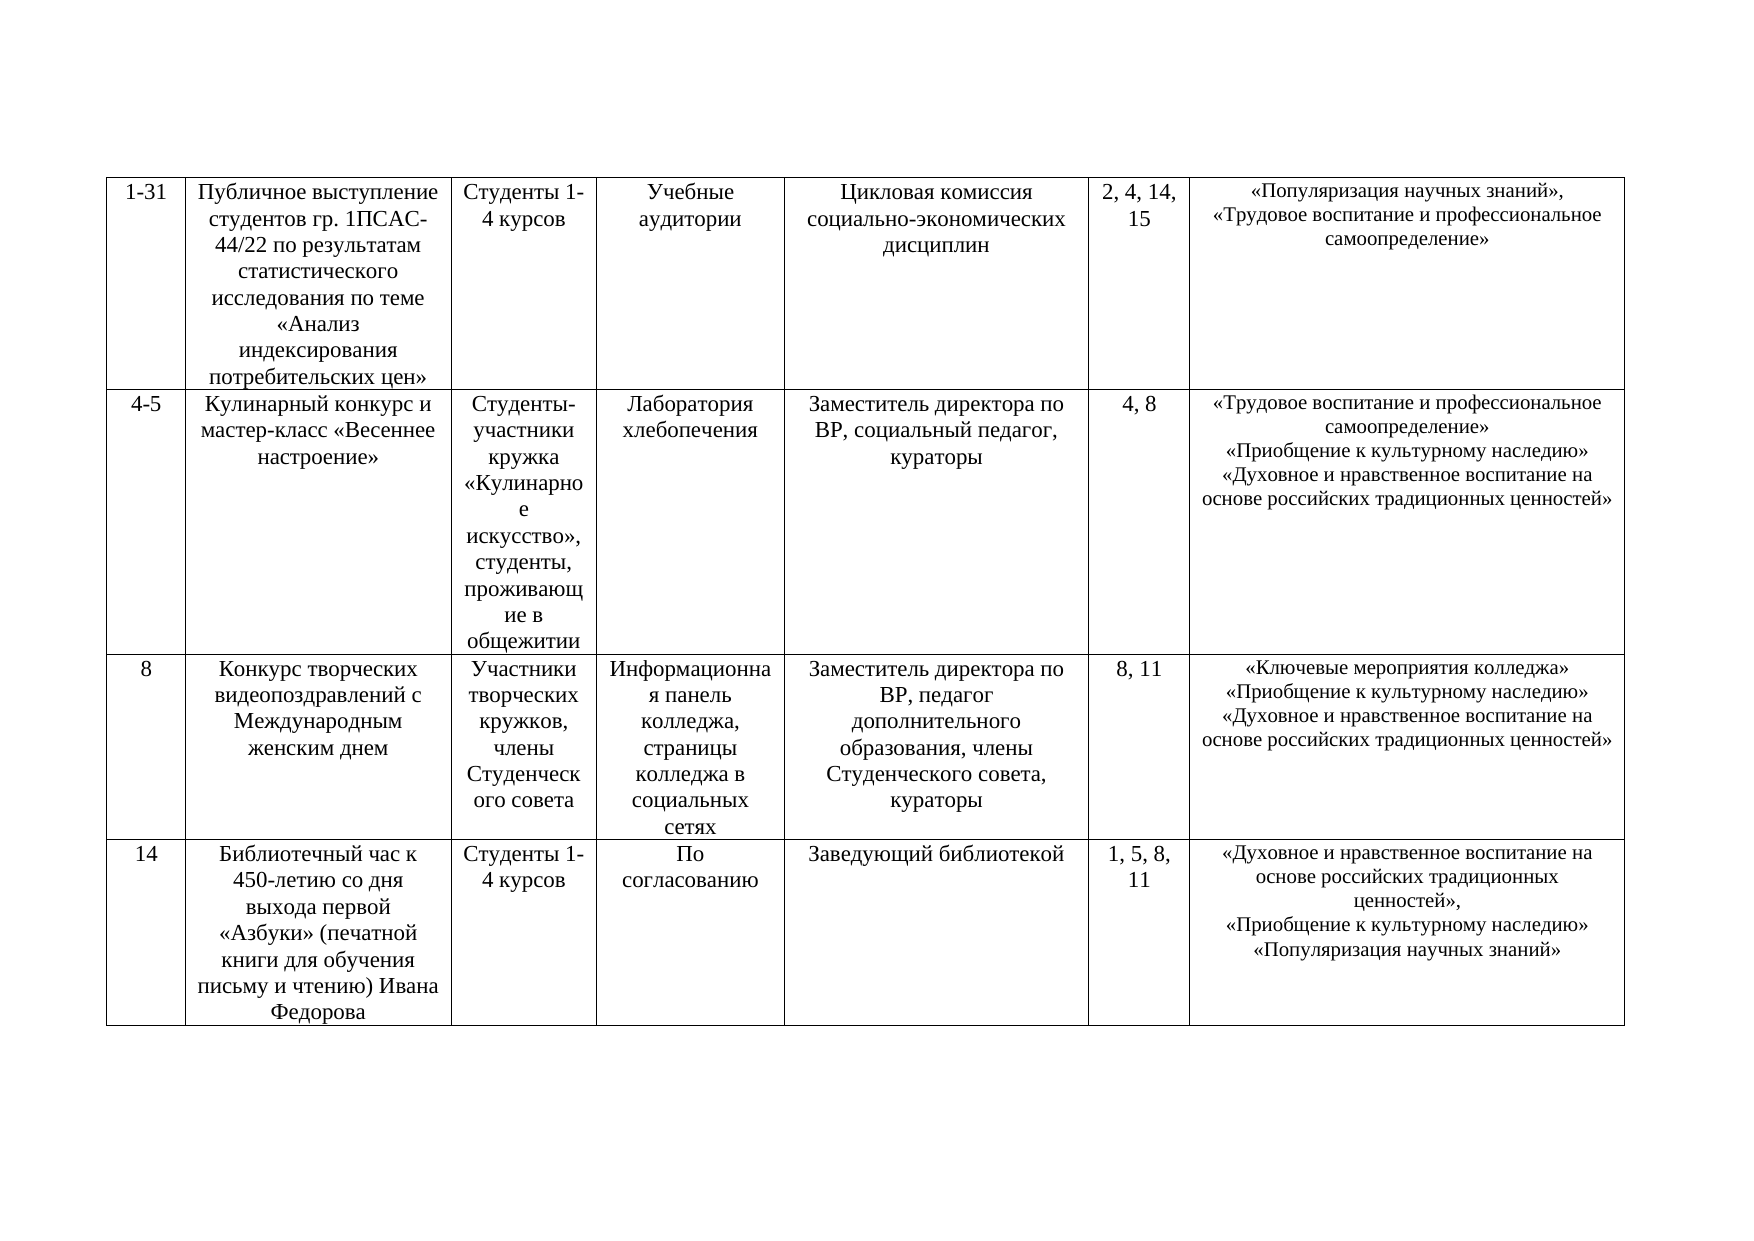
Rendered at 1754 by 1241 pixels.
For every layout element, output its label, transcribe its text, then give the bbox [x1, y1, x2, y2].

table_cell «Популяризация научных знаний», «Трудовое воспитание и профессиональное самоопределение» [1190, 178, 1624, 389]
table_cell Студенты-участники кружка «Кулинарное искусство», студенты, проживающие в общежитии [452, 390, 596, 654]
table_cell По согласованию [597, 840, 784, 1025]
table_cell Студенты 1-4 курсов [452, 178, 596, 389]
table_cell 8, 11 [1089, 655, 1189, 839]
table_cell Заместитель директора по ВР, педагог дополнительного образования, члены Студенческого совета, кураторы [785, 655, 1088, 839]
table_cell «Ключевые мероприятия колледжа» «Приобщение к культурному наследию» «Духовное и нравственное воспитание на основе российских традиционных ценностей» [1190, 655, 1624, 839]
table_cell Учебные аудитории [597, 178, 784, 389]
table_cell Участники творческих кружков, члены Студенческого совета [452, 655, 596, 839]
table_cell Информационная панель колледжа, страницы колледжа в социальных сетях [597, 655, 784, 839]
table_cell Кулинарный конкурс и мастер-класс «Весеннее настроение» [186, 390, 451, 654]
table_cell «Духовное и нравственное воспитание на основе российских традиционных ценностей», «Приобщение к культурному наследию» «Популяризация научных знаний» [1190, 840, 1624, 1025]
table_cell Библиотечный час к 450-летию со дня выхода первой «Азбуки» (печатной книги для обучения письму и чтению) Ивана Федорова [186, 840, 451, 1025]
table_cell Конкурс творческих видеопоздравлений с Международным женским днем [186, 655, 451, 839]
table_cell 14 [107, 840, 185, 1025]
table_cell 1-31 [107, 178, 185, 389]
table_cell Заместитель директора по ВР, социальный педагог, кураторы [785, 390, 1088, 654]
table_cell Цикловая комиссия социально-экономических дисциплин [785, 178, 1088, 389]
table_cell 4-5 [107, 390, 185, 654]
table_cell 8 [107, 655, 185, 839]
table_cell 2, 4, 14, 15 [1089, 178, 1189, 389]
table_cell «Трудовое воспитание и профессиональное самоопределение» «Приобщение к культурному наследию» «Духовное и нравственное воспитание на основе российских традиционных ценностей» [1190, 390, 1624, 654]
table_cell 1, 5, 8, 11 [1089, 840, 1189, 1025]
table_cell Заведующий библиотекой [785, 840, 1088, 1025]
table_cell Публичное выступление студентов гр. 1ПСАС-44/22 по результатам статистического исследования по теме «Анализ индексирования потребительских цен» [186, 178, 451, 389]
table_cell Студенты 1-4 курсов [452, 840, 596, 1025]
table_cell Лаборатория хлебопечения [597, 390, 784, 654]
table_cell 4, 8 [1089, 390, 1189, 654]
